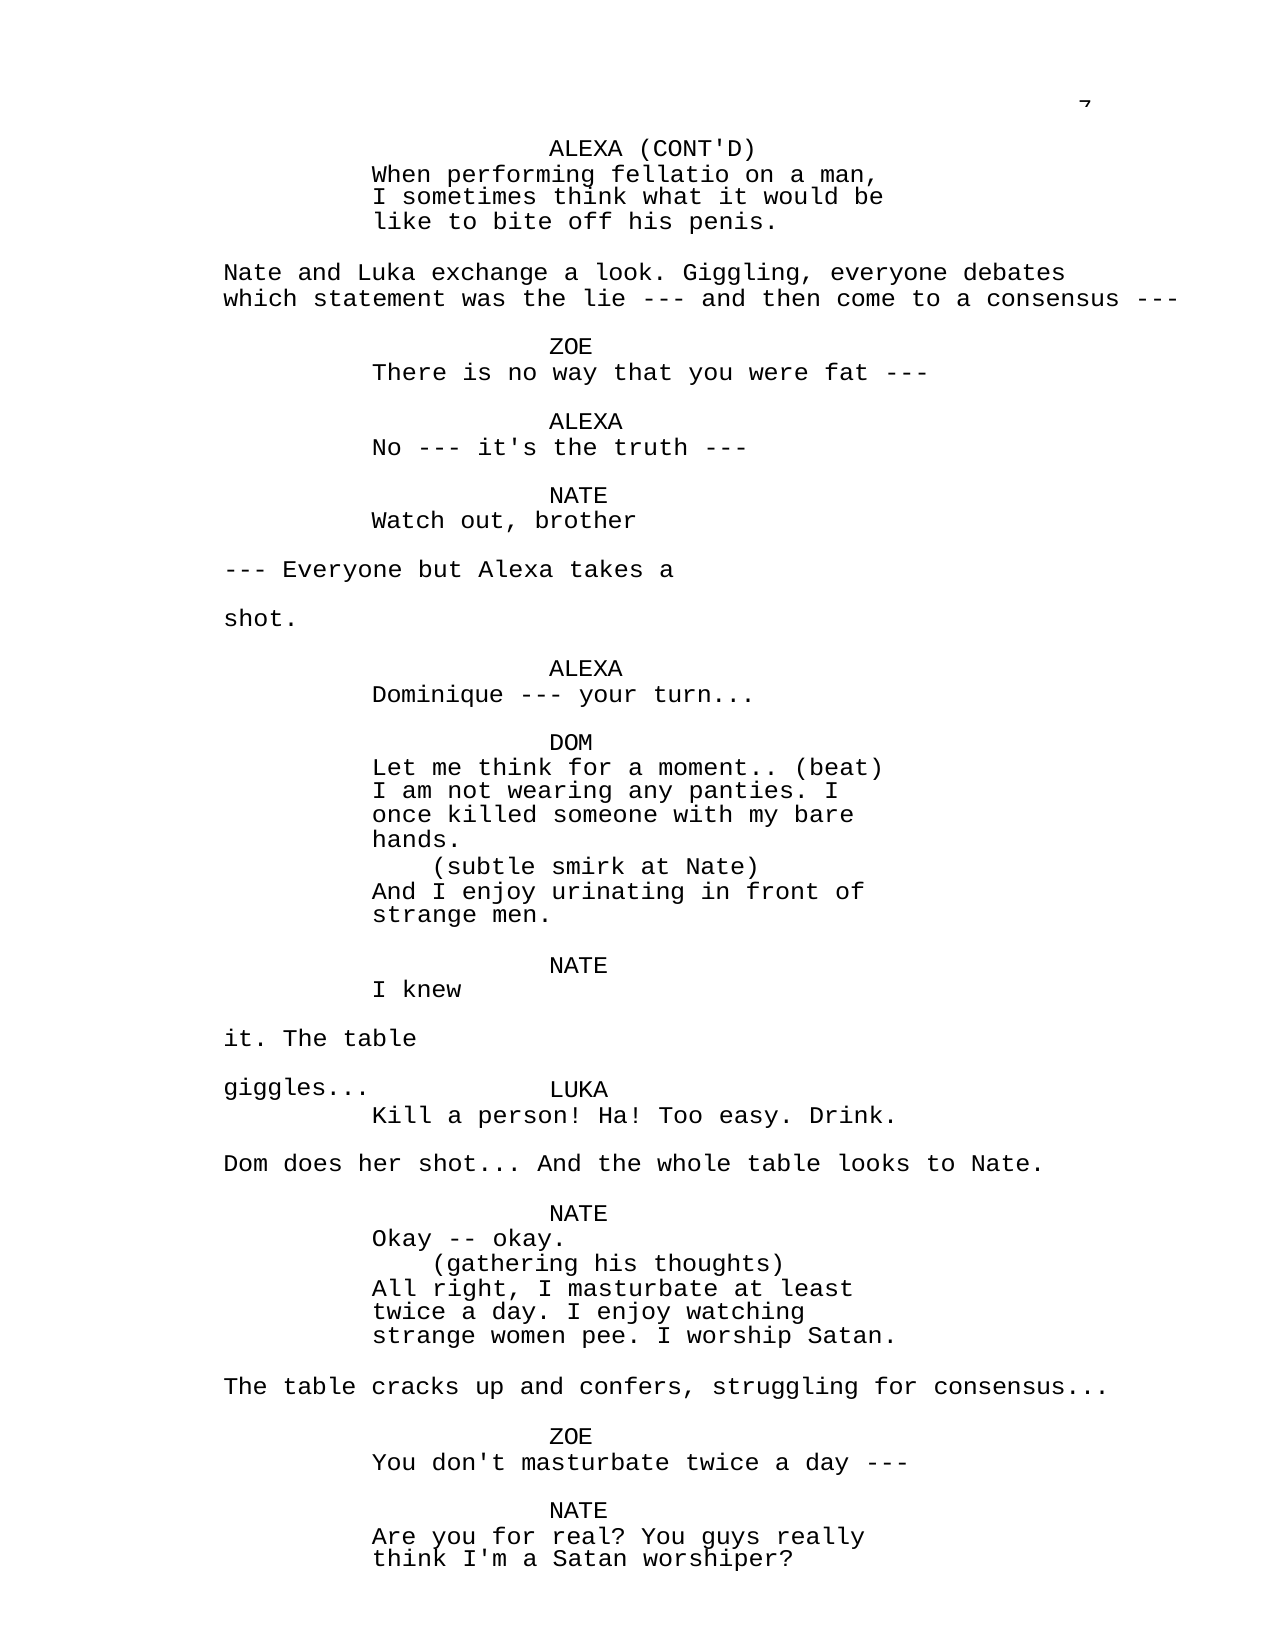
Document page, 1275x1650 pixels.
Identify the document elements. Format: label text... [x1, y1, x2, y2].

text And I enjoy urinating in front of strange men. [372, 880, 893, 929]
subtitle NATE [549, 482, 1187, 508]
text which statement was the lie --- and then come to a consensus --- [223, 286, 1187, 312]
text LUKA [549, 1077, 1187, 1103]
subtitle ALEXA [549, 408, 1187, 434]
text When performing fellatio on a man, I sometimes think what it would be like to bite off his penis. [372, 162, 893, 237]
text ALEXA (CONT'D) [549, 136, 1187, 162]
text There is no way that you were fat --- [372, 360, 1187, 386]
text All right, I masturbate at least twice a day. I enjoy watching strange women pee. I worship Satan. [372, 1277, 906, 1351]
text (subtle smirk at Nate) [431, 855, 1187, 879]
subtitle NATE [549, 1498, 1187, 1524]
text Kill a person! Ha! Too easy. Drink. [372, 1103, 1187, 1129]
text No --- it's the truth --- [372, 434, 1187, 460]
text Watch out, brother --- Everyone but Alexa takes a shot. [223, 508, 689, 634]
subtitle ZOE [549, 334, 1187, 360]
subtitle ZOE [549, 1424, 1187, 1450]
subtitle ALEXA [549, 656, 1187, 682]
text You don't masturbate twice a day --- [372, 1450, 1187, 1476]
text Okay -- okay. [372, 1227, 1187, 1251]
subtitle NATE [549, 1201, 1187, 1227]
text I knew it. The table giggles... [223, 977, 516, 1102]
text Let me think for a moment.. (beat) I am not wearing any panties. I once killed someone with my bare hands. [372, 756, 893, 855]
subtitle NATE [549, 953, 1187, 980]
text Nate and Luka exchange a look. Giggling, everyone debates [223, 260, 1187, 286]
text Are you for real? You guys really think I'm a Satan worshiper? [372, 1524, 893, 1574]
subtitle DOM [549, 729, 1187, 755]
text Dominique --- your turn... [372, 682, 1187, 708]
text The table cracks up and confers, struggling for consensus... [223, 1374, 1187, 1401]
text (gathering his thoughts) [431, 1251, 1187, 1276]
text Dom does her shot... And the whole table looks to Nate. [223, 1151, 1187, 1178]
